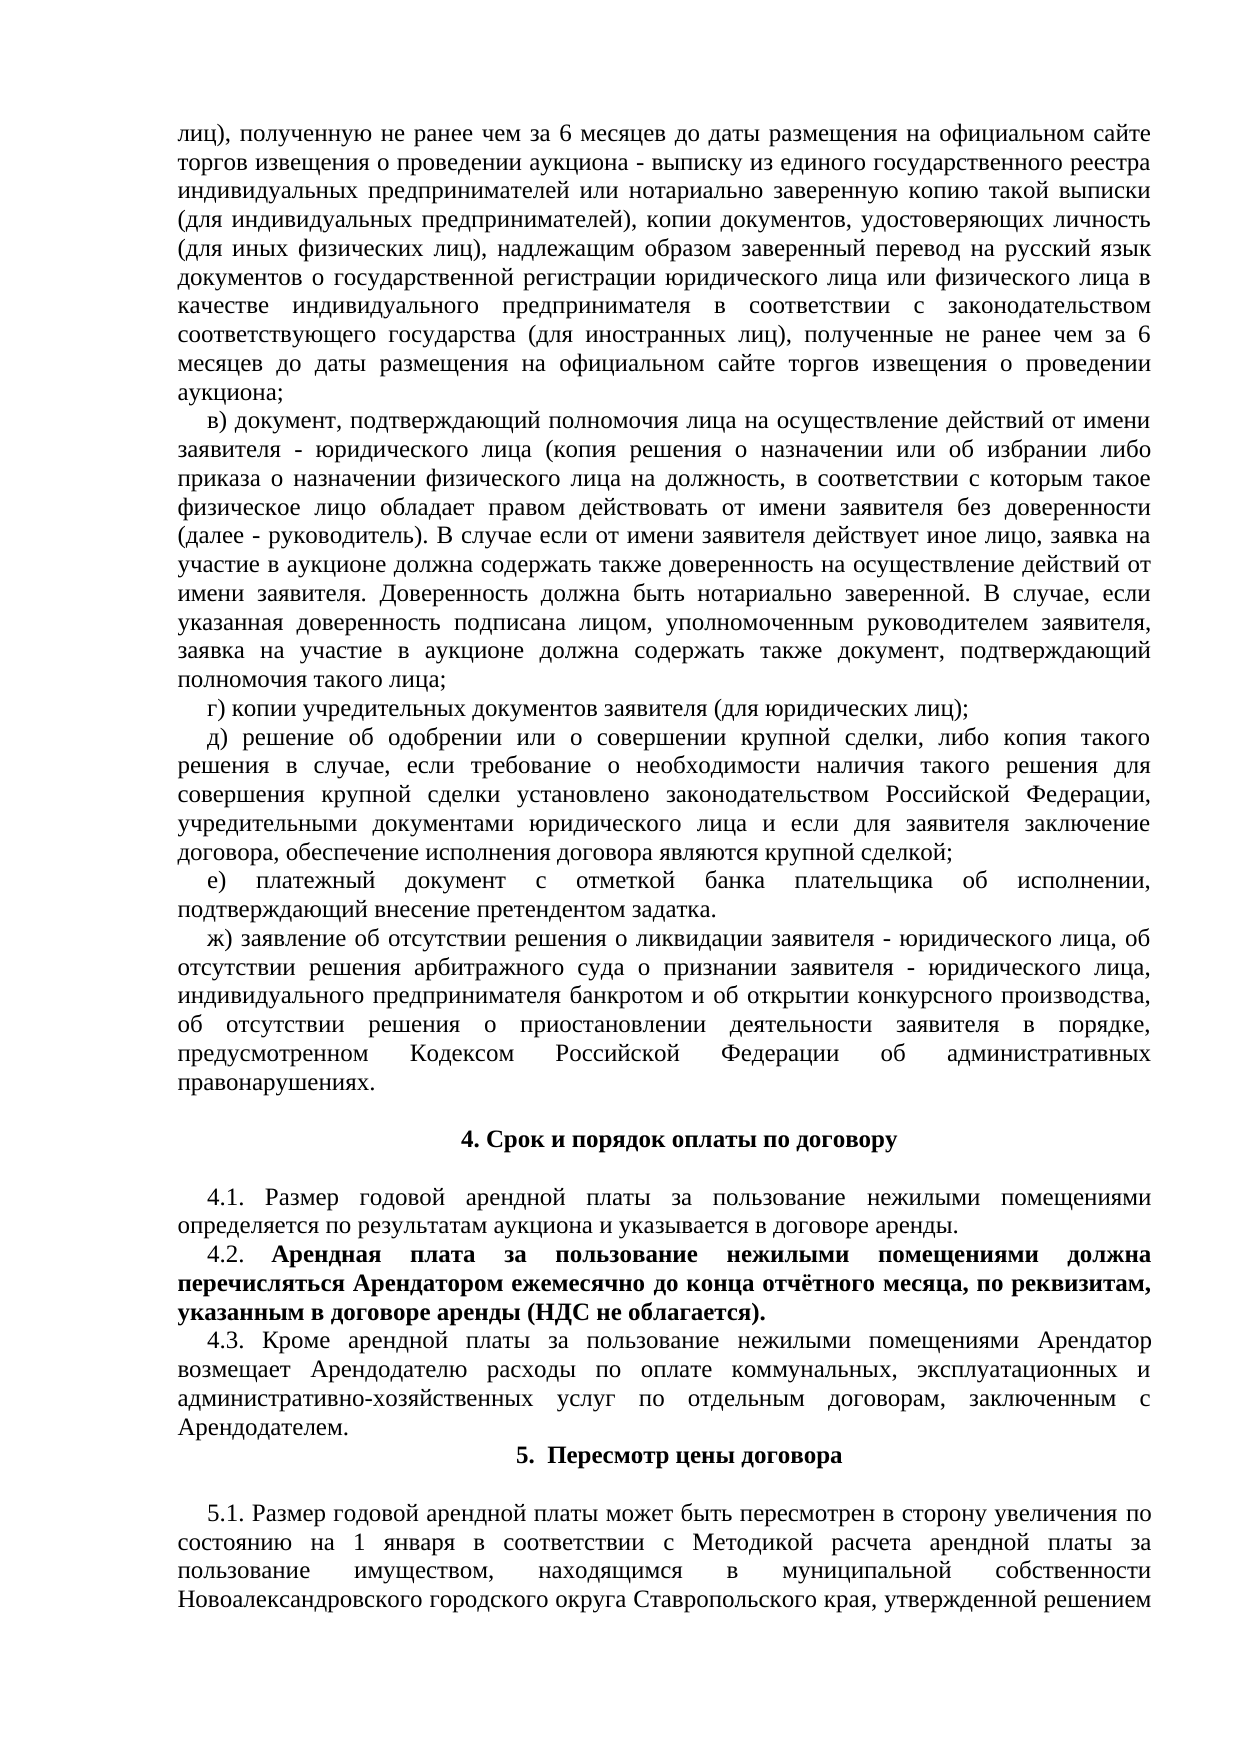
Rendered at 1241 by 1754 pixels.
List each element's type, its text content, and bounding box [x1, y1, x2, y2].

text е) платежный документ с отметкой банка плательщика об исполнении, подтверждающий внесение претендентом задатка. [177, 866, 1152, 923]
text 4.1. Размер годовой арендной платы за пользование нежилыми помещениями определяется по результатам аукциона и указывается в договоре аренды. [177, 1182, 1152, 1239]
text 4.2. Арендная плата за пользование нежилыми помещениями должна перечисляться Арендатором ежемесячно до конца отчётного месяца, по реквизитам, указанным в договоре аренды (НДС не облагается). [177, 1239, 1152, 1326]
text в) документ, подтверждающий полномочия лица на осуществление действий от имени заявителя - юридического лица (копия решения о назначении или об избрании либо приказа о назначении физического лица на должность, в соответствии с которым такое физическое лицо обладает правом действовать от имени заявителя без доверенности (далее - руководитель). В случае если от имени заявителя действует иное лицо, заявка на участие в аукционе должна содержать также доверенность на осуществление действий от имени заявителя. Доверенность должна быть нотариально заверенной. В случае, если указанная доверенность подписана лицом, уполномоченным руководителем заявителя, заявка на участие в аукционе должна содержать также документ, подтверждающий полномочия такого лица; [177, 406, 1152, 693]
text 5. Пересмотр цены договора [177, 1441, 1152, 1469]
text 4. Срок и порядок оплаты по договору [177, 1124, 1152, 1153]
text 4.3. Кроме арендной платы за пользование нежилыми помещениями Арендатор возмещает Арендодателю расходы по оплате коммунальных, эксплуатационных и административно-хозяйственных услуг по отдельным договорам, заключенным с Арендодателем. [177, 1326, 1152, 1441]
text г) копии учредительных документов заявителя (для юридических лиц); [177, 693, 1152, 722]
text ж) заявление об отсутствии решения о ликвидации заявителя - юридического лица, об отсутствии решения арбитражного суда о признании заявителя - юридического лица, индивидуального предпринимателя банкротом и об открытии конкурсного производства, об отсутствии решения о приостановлении деятельности заявителя в порядке, предусмотренном Кодексом Российской Федерации об административных правонарушениях. [177, 923, 1152, 1096]
text д) решение об одобрении или о совершении крупной сделки, либо копия такого решения в случае, если требование о необходимости наличия такого решения для совершения крупной сделки установлено законодательством Российской Федерации, учредительными документами юридического лица и если для заявителя заключение договора, обеспечение исполнения договора являются крупной сделкой; [177, 722, 1152, 866]
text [177, 118, 1152, 406]
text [177, 1498, 1152, 1613]
